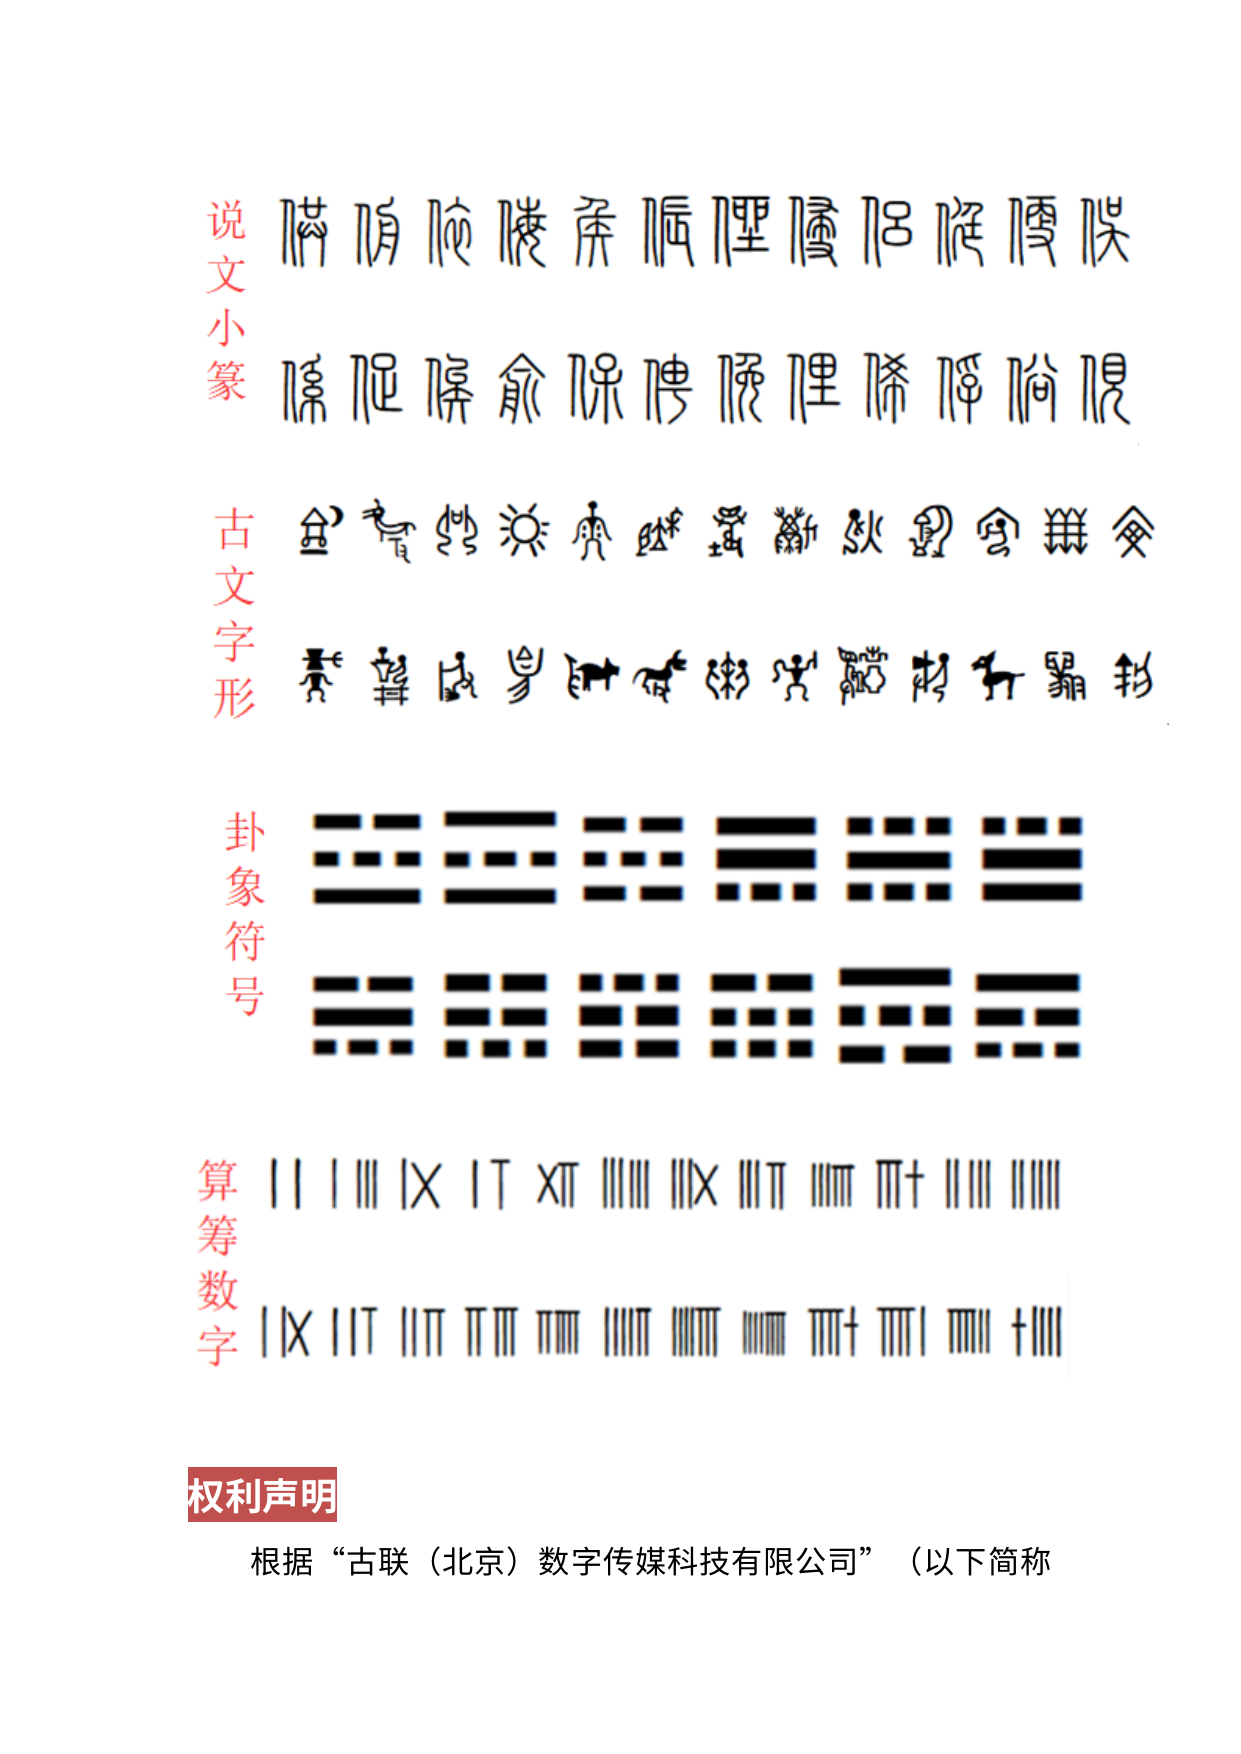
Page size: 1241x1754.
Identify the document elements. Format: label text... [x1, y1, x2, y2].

text 权利声明 [187, 1462, 1053, 1527]
picture [187, 162, 1139, 450]
picture [187, 454, 1169, 741]
picture [187, 1137, 1077, 1380]
picture [187, 747, 1111, 1112]
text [187, 1527, 1053, 1592]
